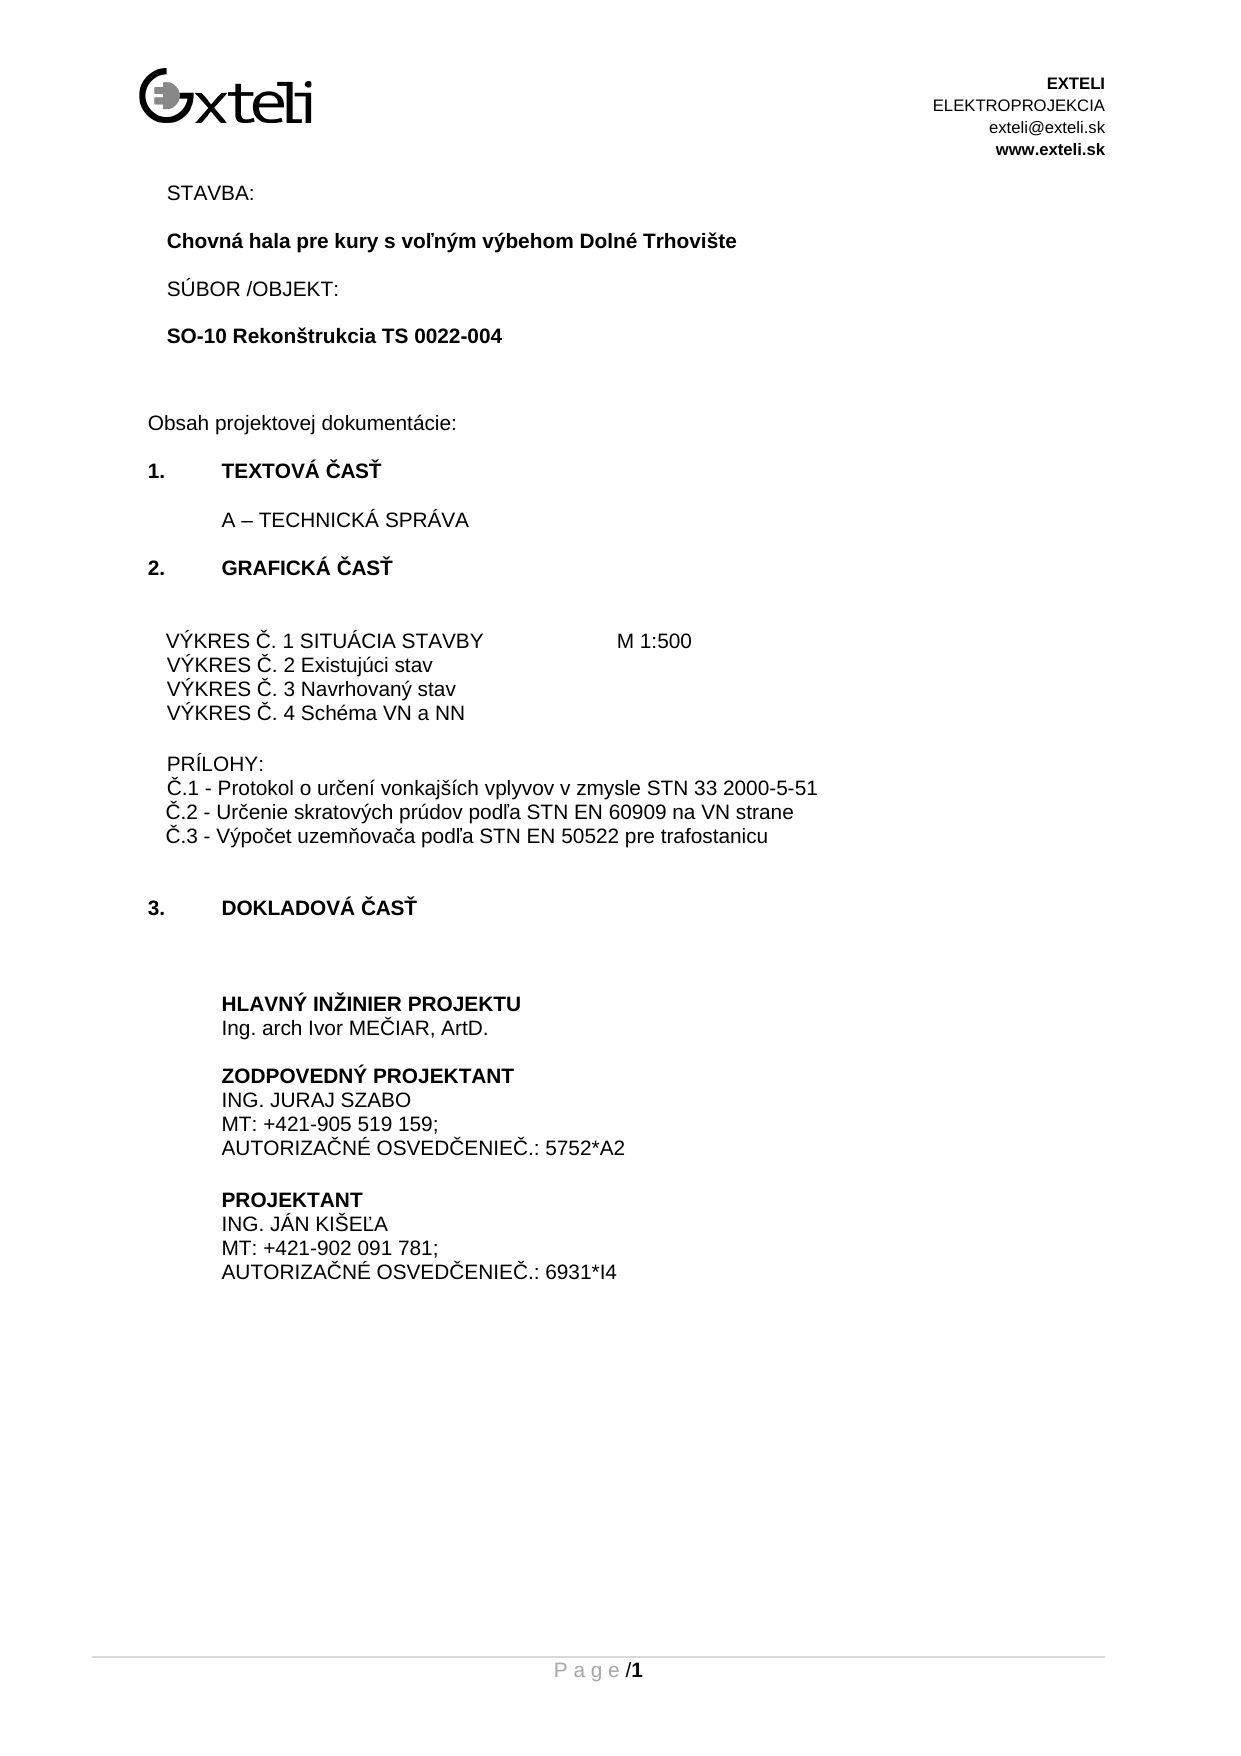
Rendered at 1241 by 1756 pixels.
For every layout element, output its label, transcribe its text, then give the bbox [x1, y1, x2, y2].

subtitle GRAFICKÁ ČASŤ [148, 556, 1105, 580]
text PROJEKTANT [221, 1188, 1105, 1212]
text Č.2 - Určenie skratových prúdov podľa STN EN 60909 na VN strane [92, 800, 1105, 824]
text SO-10 Rekonštrukcia TS 0022-004 [167, 324, 1105, 348]
text Č.3 - Výpočet uzemňovača podľa STN EN 50522 pre trafostanicu [92, 824, 1105, 848]
text VÝKRES Č. 1 SITUÁCIA STAVBY M 1:500 [92, 628, 1105, 652]
text Obsah projektovej dokumentácie: [148, 411, 1105, 434]
text VÝKRES Č. 3 Navrhovaný stav [92, 676, 1105, 700]
text STAVBA: [167, 181, 1105, 204]
text HLAVNÝ INŽINIER PROJEKTU [221, 992, 1105, 1016]
text VÝKRES Č. 2 Existujúci stav [92, 652, 1105, 676]
text MT: +421-902 091 781; [221, 1236, 1105, 1259]
text A – TECHNICKÁ SPRÁVA [221, 508, 1105, 532]
text Chovná hala pre kury s voľným výbehom Dolné Trhovište [167, 228, 1105, 252]
text AUTORIZAČNÉ OSVEDČENIEČ.: 6931*I4 [221, 1259, 1105, 1283]
text MT: +421-905 519 159; [221, 1112, 1105, 1136]
subtitle DOKLADOVÁ ČASŤ [148, 896, 1105, 920]
text AUTORIZAČNÉ OSVEDČENIEČ.: 5752*A2 [221, 1136, 1105, 1160]
text ING. JÁN KIŠEĽA [221, 1212, 1105, 1236]
text ZODPOVEDNÝ PROJEKTANT [221, 1064, 1105, 1088]
text VÝKRES Č. 4 Schéma VN a NN [92, 700, 1105, 724]
text PRÍLOHY: [92, 752, 1105, 776]
text SÚBOR /OBJEKT: [167, 276, 1105, 300]
text Ing. arch Ivor MEČIAR, ArtD. [221, 1016, 1105, 1040]
subtitle TEXTOVÁ ČASŤ [148, 459, 1105, 483]
text ING. JURAJ SZABO [221, 1088, 1105, 1112]
text Č.1 - Protokol o určení vonkajších vplyvov v zmysle STN 33 2000-5-51 [92, 776, 1105, 800]
